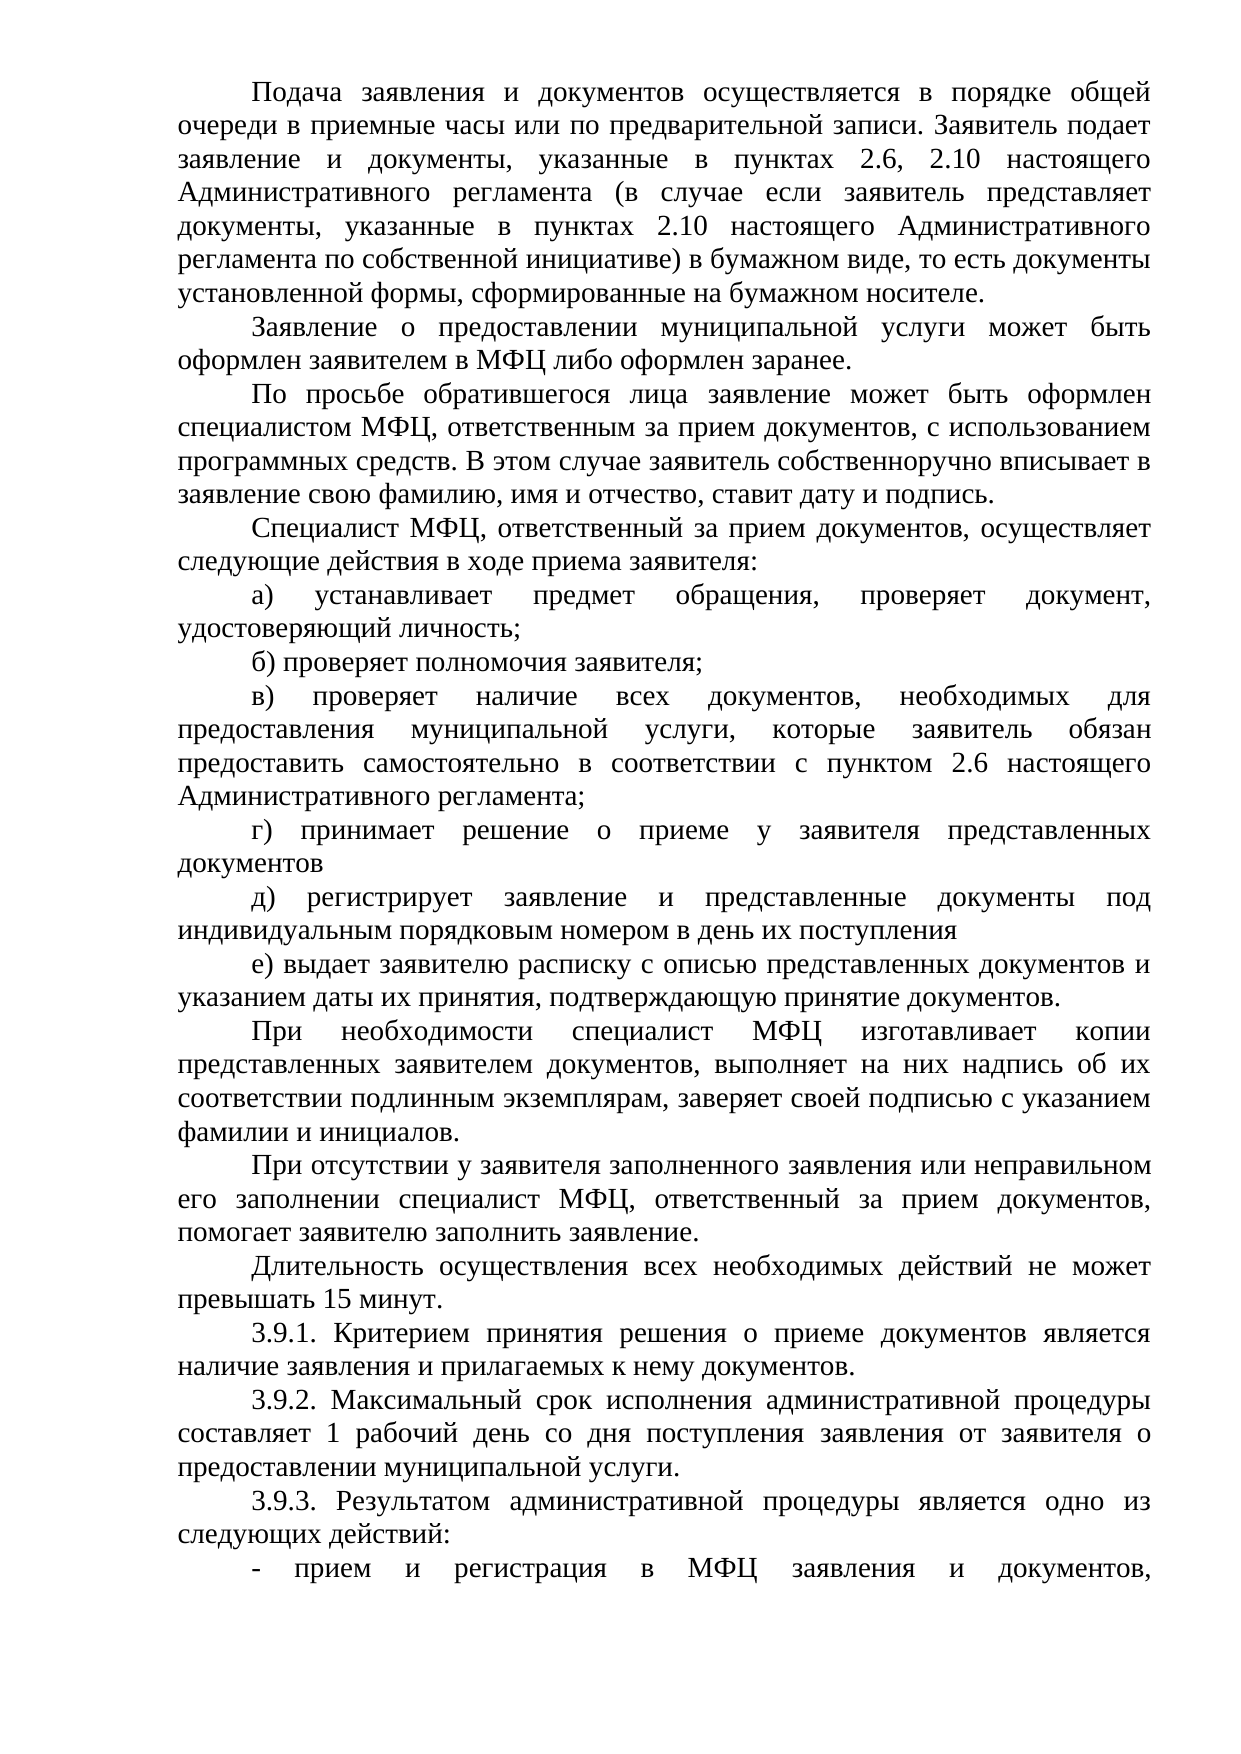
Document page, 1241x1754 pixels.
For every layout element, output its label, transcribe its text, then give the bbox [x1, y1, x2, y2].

text 3.9.2. Максимальный срок исполнения административной процедуры составляет 1 рабочий день со дня поступления заявления от заявителя о предоставлении муниципальной услуги. [177, 1382, 1152, 1483]
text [177, 1550, 1152, 1583]
text 3.9.1. Критерием принятия решения о приеме документов является наличие заявления и прилагаемых к нему документов. [177, 1315, 1152, 1382]
text По просьбе обратившегося лица заявление может быть оформлен специалистом МФЦ, ответственным за прием документов, с использованием программных средств. В этом случае заявитель собственноручно вписывает в заявление свою фамилию, имя и отчество, ставит дату и подпись. [177, 376, 1152, 510]
text Подача заявления и документов осуществляется в порядке общей очереди в приемные часы или по предварительной записи. Заявитель подает заявление и документы, указанные в пунктах 2.6, 2.10 настоящего Административного регламента (в случае если заявитель представляет документы, указанные в пунктах 2.10 настоящего Административного регламента по собственной инициативе) в бумажном виде, то есть документы установленной формы, сформированные на бумажном носителе. [177, 74, 1152, 309]
text При необходимости специалист МФЦ изготавливает копии представленных заявителем документов, выполняет на них надпись об их соответствии подлинным экземплярам, заверяет своей подписью с указанием фамилии и инициалов. [177, 1013, 1152, 1147]
text Заявление о предоставлении муниципальной услуги может быть оформлен заявителем в МФЦ либо оформлен заранее. [177, 309, 1152, 376]
text е) выдает заявителю расписку с описью представленных документов и указанием даты их принятия, подтверждающую принятие документов. [177, 946, 1152, 1013]
text в) проверяет наличие всех документов, необходимых для предоставления муниципальной услуги, которые заявитель обязан предоставить самостоятельно в соответствии с пунктом 2.6 настоящего Административного регламента; [177, 678, 1152, 812]
text Длительность осуществления всех необходимых действий не может превышать 15 минут. [177, 1248, 1152, 1315]
text д) регистрирует заявление и представленные документы под индивидуальным порядковым номером в день их поступления [177, 879, 1152, 946]
text г) принимает решение о приеме у заявителя представленных документов [177, 812, 1152, 879]
text а) устанавливает предмет обращения, проверяет документ, удостоверяющий личность; [177, 577, 1152, 644]
text 3.9.3. Результатом административной процедуры является одно из следующих действий: [177, 1483, 1152, 1550]
text Специалист МФЦ, ответственный за прием документов, осуществляет следующие действия в ходе приема заявителя: [177, 510, 1152, 577]
text При отсутствии у заявителя заполненного заявления или неправильном его заполнении специалист МФЦ, ответственный за прием документов, помогает заявителю заполнить заявление. [177, 1147, 1152, 1248]
text б) проверяет полномочия заявителя; [177, 644, 1152, 678]
